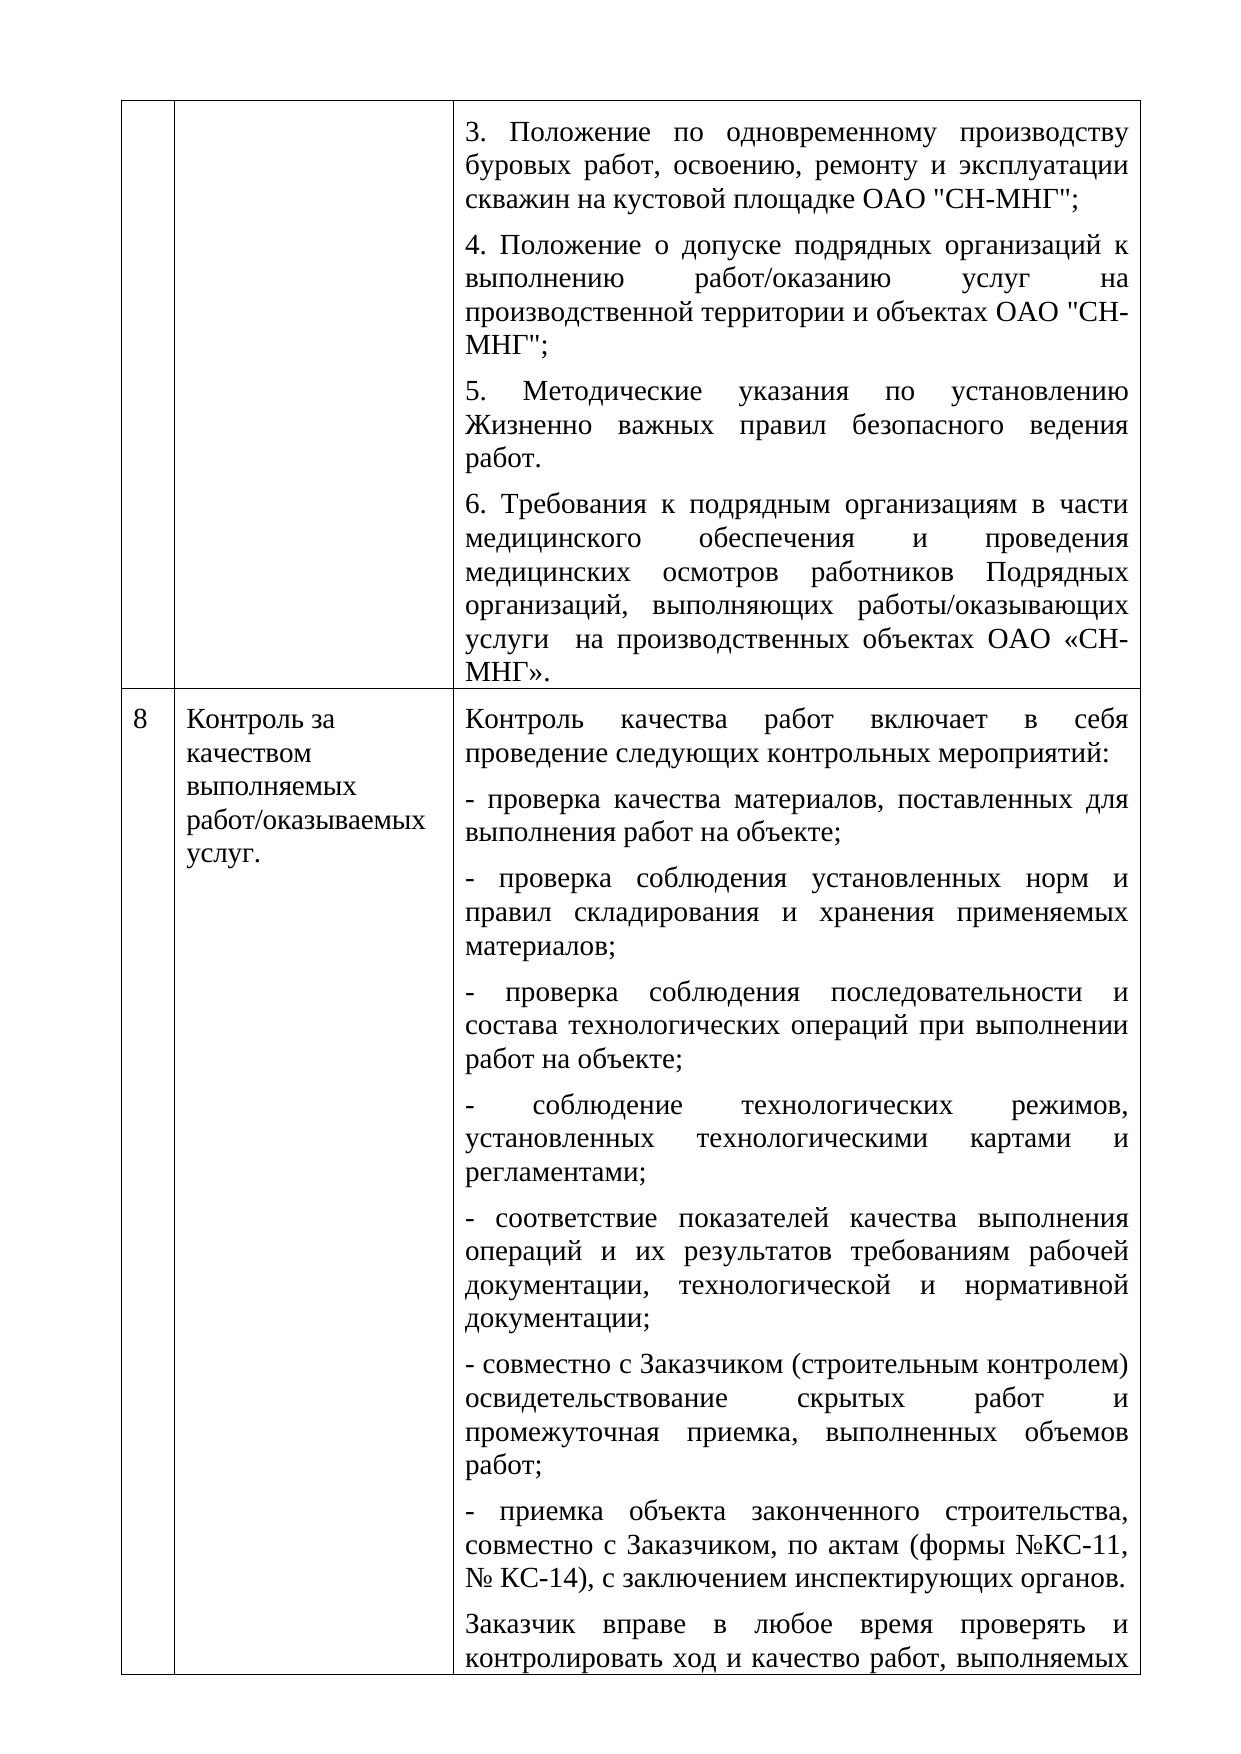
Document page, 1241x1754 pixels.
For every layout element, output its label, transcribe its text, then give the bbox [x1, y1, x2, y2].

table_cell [454, 101, 1140, 688]
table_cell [175, 689, 453, 1673]
table_cell 7 [122, 101, 174, 688]
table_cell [175, 101, 453, 688]
table_cell 8 [122, 689, 174, 1673]
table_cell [454, 689, 1140, 1673]
